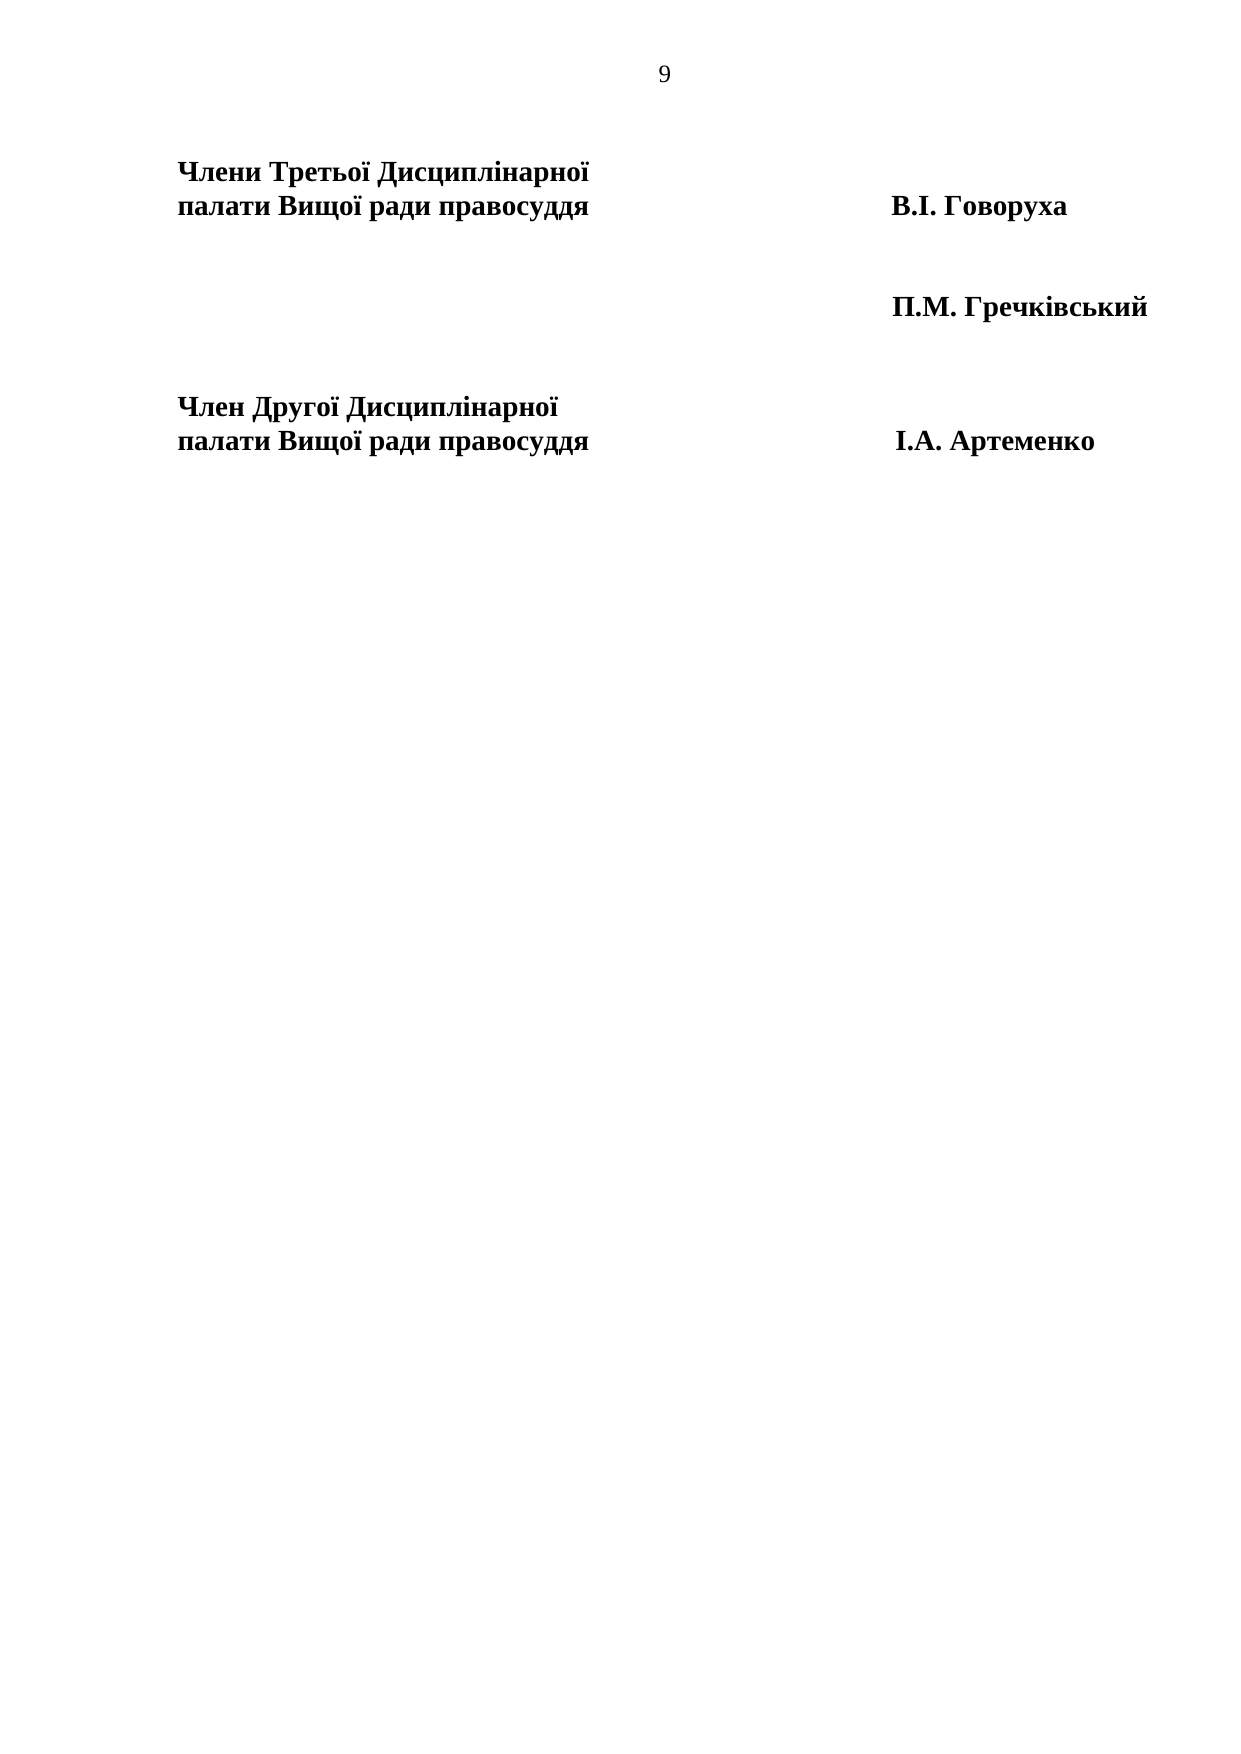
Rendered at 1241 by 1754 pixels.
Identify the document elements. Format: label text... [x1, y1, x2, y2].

text П.М. Гречківський [841, 289, 1152, 322]
text Член Другої Дисциплінарної [177, 389, 1152, 423]
text палати Вищої ради правосуддя І.А. Артеменко [177, 423, 1152, 456]
text палати Вищої ради правосуддя В.І. Говоруха [177, 188, 1152, 222]
text Члени Третьої Дисциплінарної [177, 154, 1152, 188]
